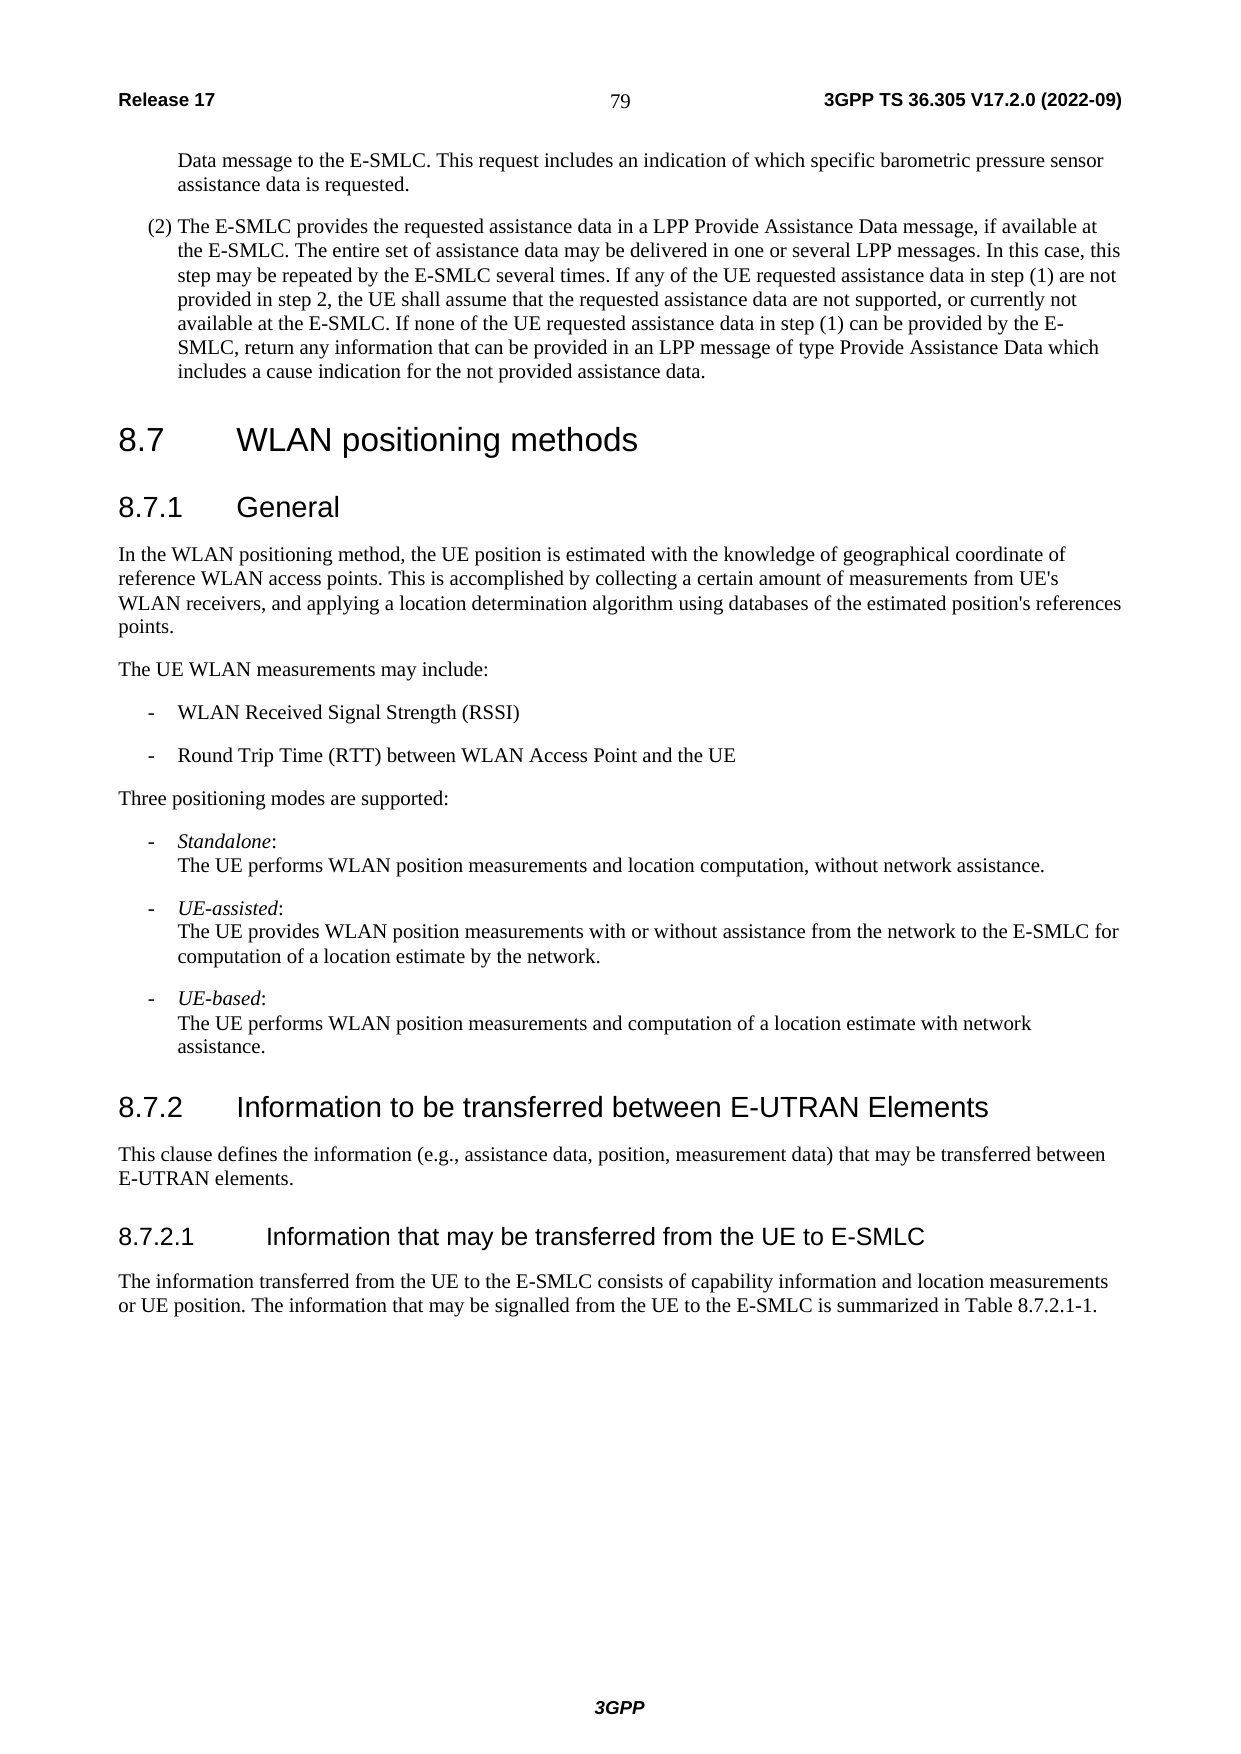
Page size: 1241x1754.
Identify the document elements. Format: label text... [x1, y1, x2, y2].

subtitle 8.7.2 Information to be transferred between E-UTRAN Elements [118, 1090, 1122, 1123]
text (2) The E-SMLC provides the requested assistance data in a LPP Provide Assistance Data message, if available at the E-SMLC. The entire set of assistance data may be delivered in one or several LPP messages. In this case, this step may be repeated by the E-SMLC several times. If any of the UE requested assistance data in step (1) are not provided in step 2, the UE shall assume that the requested assistance data are not supported, or currently not available at the E-SMLC. If none of the UE requested assistance data in step (1) can be provided by the E-SMLC, return any information that can be provided in an LPP message of type Provide Assistance Data which includes a cause indication for the not provided assistance data. [148, 214, 1122, 383]
subtitle 8.7.1 General [118, 490, 1122, 523]
text Three positioning modes are supported: [118, 786, 1122, 810]
text - WLAN Received Signal Strength (RSSI) [148, 700, 1122, 724]
text - UE-assisted: The UE provides WLAN position measurements with or without assistance from the network to the E-SMLC for computation of a location estimate by the network. [148, 895, 1122, 968]
text - Round Trip Time (RTT) between WLAN Access Point and the UE [148, 743, 1122, 767]
text - UE-based: The UE performs WLAN position measurements and computation of a location estimate with network assistance. [148, 986, 1122, 1058]
text The UE WLAN measurements may include: [118, 657, 1122, 681]
text - Standalone: The UE performs WLAN position measurements and location computation, without network assistance. [148, 828, 1122, 877]
text In the WLAN positioning method, the UE position is estimated with the knowledge of geographical coordinate of reference WLAN access points. This is accomplished by collecting a certain amount of measurements from UE's WLAN receivers, and applying a location determination algorithm using databases of the estimated position's references points. [118, 542, 1122, 638]
subtitle 8.7.2.1 Information that may be transferred from the UE to E-SMLC [118, 1221, 1122, 1250]
text The information transferred from the UE to the E-SMLC consists of capability information and location measurements or UE position. The information that may be signalled from the UE to the E-SMLC is summarized in Table 8.7.2.1-1. [118, 1269, 1122, 1317]
subtitle 8.7 WLAN positioning methods [118, 420, 1122, 459]
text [148, 147, 1122, 196]
text This clause defines the information (e.g., assistance data, position, measurement data) that may be transferred between E-UTRAN elements. [118, 1142, 1122, 1190]
